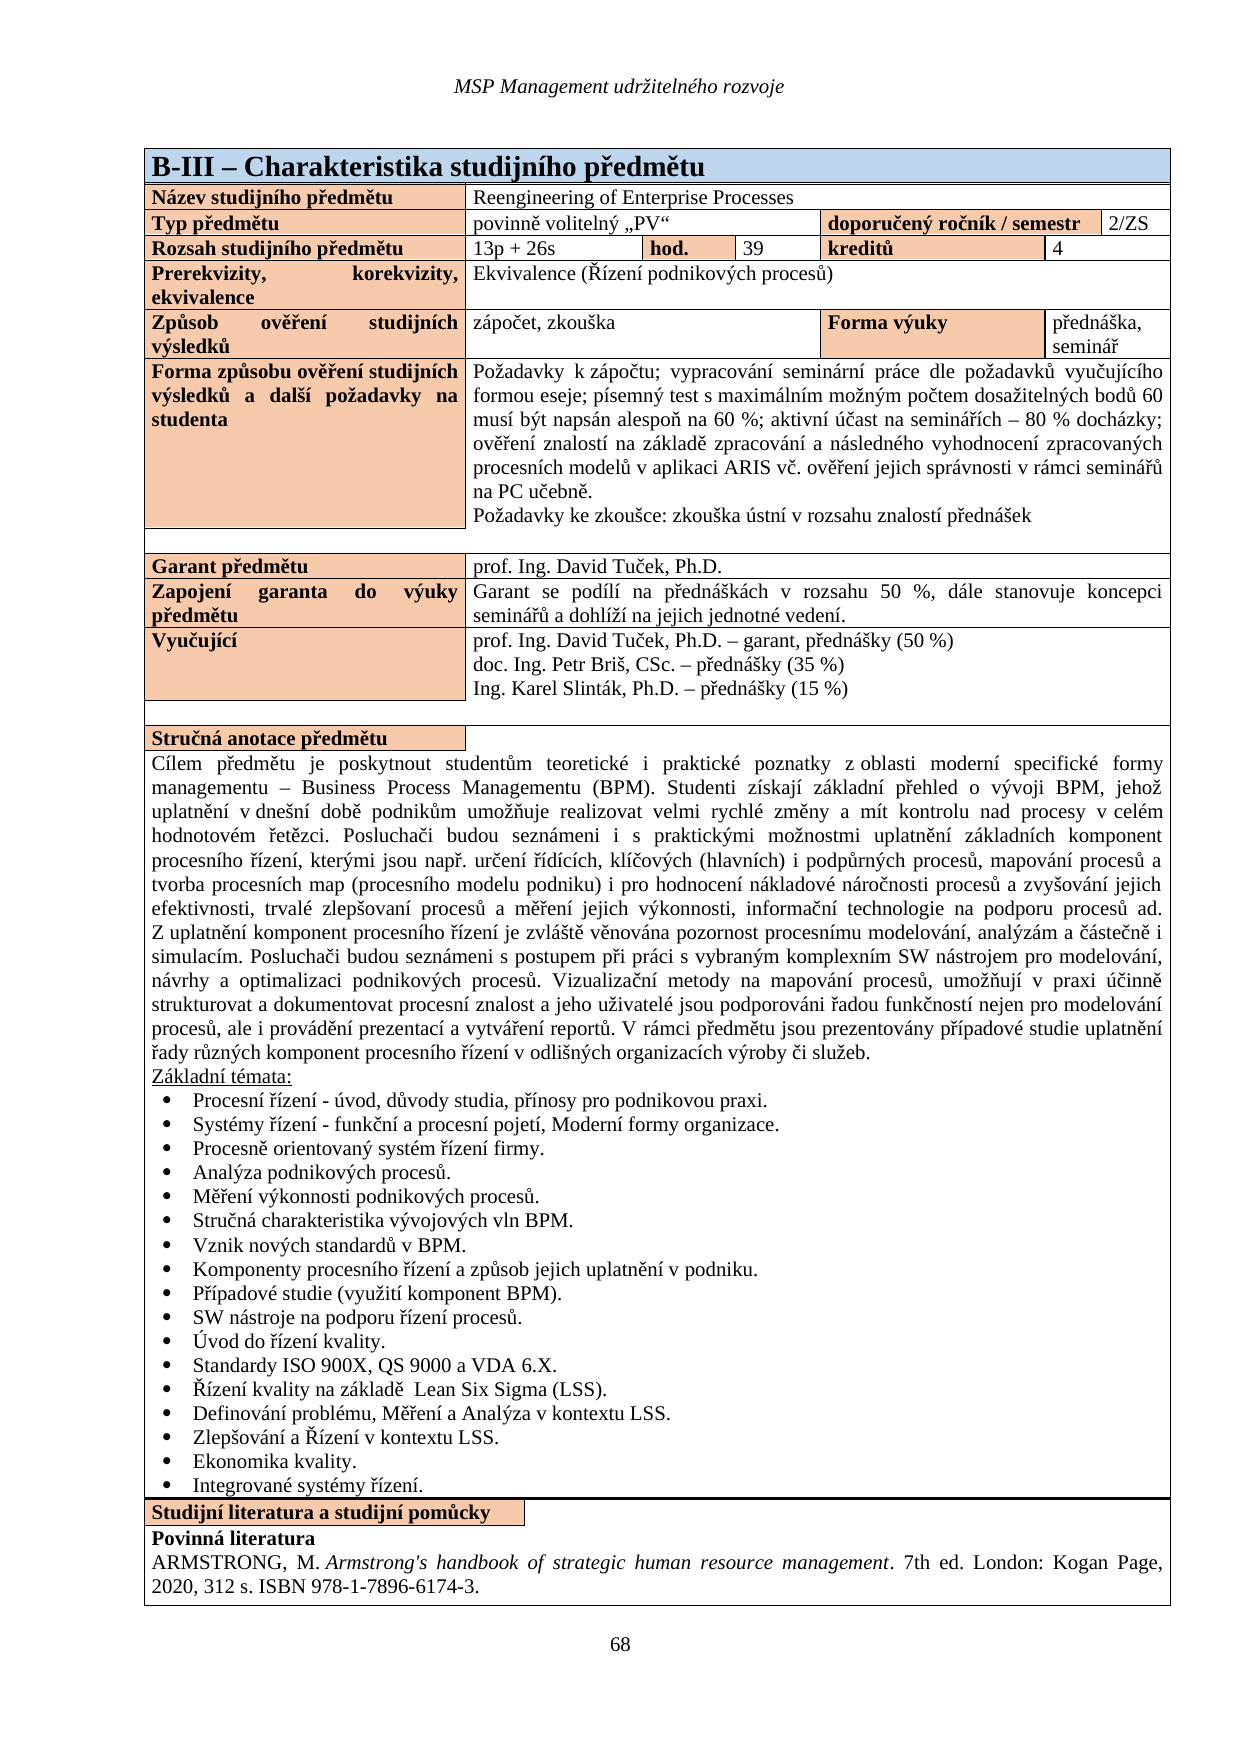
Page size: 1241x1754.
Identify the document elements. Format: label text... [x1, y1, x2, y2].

table_cell Způsob ověření studijních výsledků [145, 310, 465, 358]
table_cell doporučený ročník / semestr [821, 210, 1101, 234]
table_cell 2/ZS [1102, 210, 1170, 234]
table_cell 39 [736, 236, 820, 259]
table_cell povinně volitelný „PV“ [466, 210, 820, 234]
table_cell Zapojení garanta do výuky předmětu [145, 579, 465, 627]
table_cell Ekvivalence (Řízení podnikových procesů) [466, 261, 1170, 309]
table_cell Reengineering of Enterprise Processes [466, 185, 1170, 209]
table_cell kreditů [821, 236, 1044, 259]
table_header B-III – Charakteristika studijního předmětu [145, 149, 1170, 182]
table_cell Požadavky k zápočtu; vypracování seminární práce dle požadavků vyučujícího formou eseje; písemný test s maximálním možným počtem dosažitelných bodů 60 musí být napsán alespoň na 60 %; aktivní účast na seminářích – 80 % docházky; ověření znalostí na základě zpracování a následného vyhodnocení zpracovaných procesních modelů v aplikaci ARIS vč. ověření jejich správnosti v rámci seminářů na PC učebně. Požadavky ke zkoušce: zkouška ústní v rozsahu znalostí přednášek [466, 359, 1170, 527]
table_cell Studijní literatura a studijní pomůcky [145, 1500, 524, 1525]
table_cell prof. Ing. David Tuček, Ph.D. [466, 554, 1170, 578]
table_cell Garant předmětu [145, 554, 465, 578]
table_cell prof. Ing. David Tuček, Ph.D. – garant, přednášky (50 %) doc. Ing. Petr Briš, CSc. – přednášky (35 %) Ing. Karel Slinták, Ph.D. – přednášky (15 %) [466, 628, 1170, 700]
table_cell Rozsah studijního předmětu [145, 236, 465, 259]
table_cell Cílem předmětu je poskytnout studentům teoretické i praktické poznatky z oblasti moderní specifické formy managementu – Business Process Managementu (BPM). Studenti získají základní přehled o vývoji BPM, jehož uplatnění v dnešní době podnikům umožňuje realizovat velmi rychlé změny a mít kontrolu nad procesy v celém hodnotovém řetězci. Posluchači budou seznámeni i s praktickými možnostmi uplatnění základních komponent procesního řízení, kterými jsou např. určení řídících, klíčových (hlavních) i podpůrných procesů, mapování procesů a tvorba procesních map (procesního modelu podniku) i pro hodnocení nákladové náročnosti procesů a zvyšování jejich efektivnosti, trvalé zlepšovaní procesů a měření jejich výkonnosti, informační technologie na podporu procesů ad. Z uplatnění komponent procesního řízení je zvláště věnována pozornost procesnímu modelování, analýzám a částečně i simulacím. Posluchači budou seznámeni s postupem při práci s vybraným komplexním SW nástrojem pro modelování, návrhy a optimalizaci podnikových procesů. Vizualizační metody na mapování procesů, umožňují v praxi účinně strukturovat a dokumentovat procesní znalost a jeho uživatelé jsou podporováni řadou funkčností nejen pro modelování procesů, ale i provádění prezentací a vytváření reportů. V rámci předmětu jsou prezentovány případové studie uplatnění řady různých komponent procesního řízení v odlišných organizacích výroby či služeb. Základní témata: Procesní řízení - úvod, důvody studia, přínosy pro podnikovou praxi. Systémy řízení - funkční a procesní pojetí, Moderní formy organizace. Procesně orientovaný systém řízení firmy. Analýza podnikových procesů. Měření výkonnosti podnikových procesů. Stručná charakteristika vývojových vln BPM. Vznik nových standardů v BPM. Komponenty procesního řízení a způsob jejich uplatnění v podniku. Případové studie (využití komponent BPM). SW nástroje na podporu řízení procesů. Úvod do řízení kvality. Standardy ISO 900X, QS 9000 a VDA 6.X. Řízení kvality na základě Lean Six Sigma (LSS). Definování problému, Měření a Analýza v kontextu LSS. Zlepšování a Řízení v kontextu LSS. Ekonomika kvality. Integrované systémy řízení. [145, 750, 1170, 1497]
table_cell přednáška, seminář [1046, 310, 1170, 358]
table_cell [525, 1500, 1170, 1525]
table_cell Název studijního předmětu [145, 185, 465, 209]
table_cell [466, 726, 1170, 750]
table_cell Stručná anotace předmětu [145, 726, 465, 750]
table_cell Vyučující [145, 628, 465, 700]
table_cell 4 [1046, 236, 1170, 259]
table_cell zápočet, zkouška [466, 310, 820, 358]
table_cell [145, 700, 1170, 725]
table_cell 13p + 26s [466, 236, 642, 259]
table_cell Forma výuky [821, 310, 1044, 358]
table_cell hod. [643, 236, 735, 259]
table_cell Garant se podílí na přednáškách v rozsahu 50 %, dále stanovuje koncepci seminářů a dohlíží na jejich jednotné vedení. [466, 579, 1170, 627]
table_cell [145, 528, 1170, 552]
table_cell Typ předmětu [145, 210, 465, 234]
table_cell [145, 1525, 1170, 1605]
table_cell Prerekvizity, korekvizity, ekvivalence [145, 261, 465, 309]
table_cell Forma způsobu ověření studijních výsledků a další požadavky na studenta [145, 359, 465, 527]
